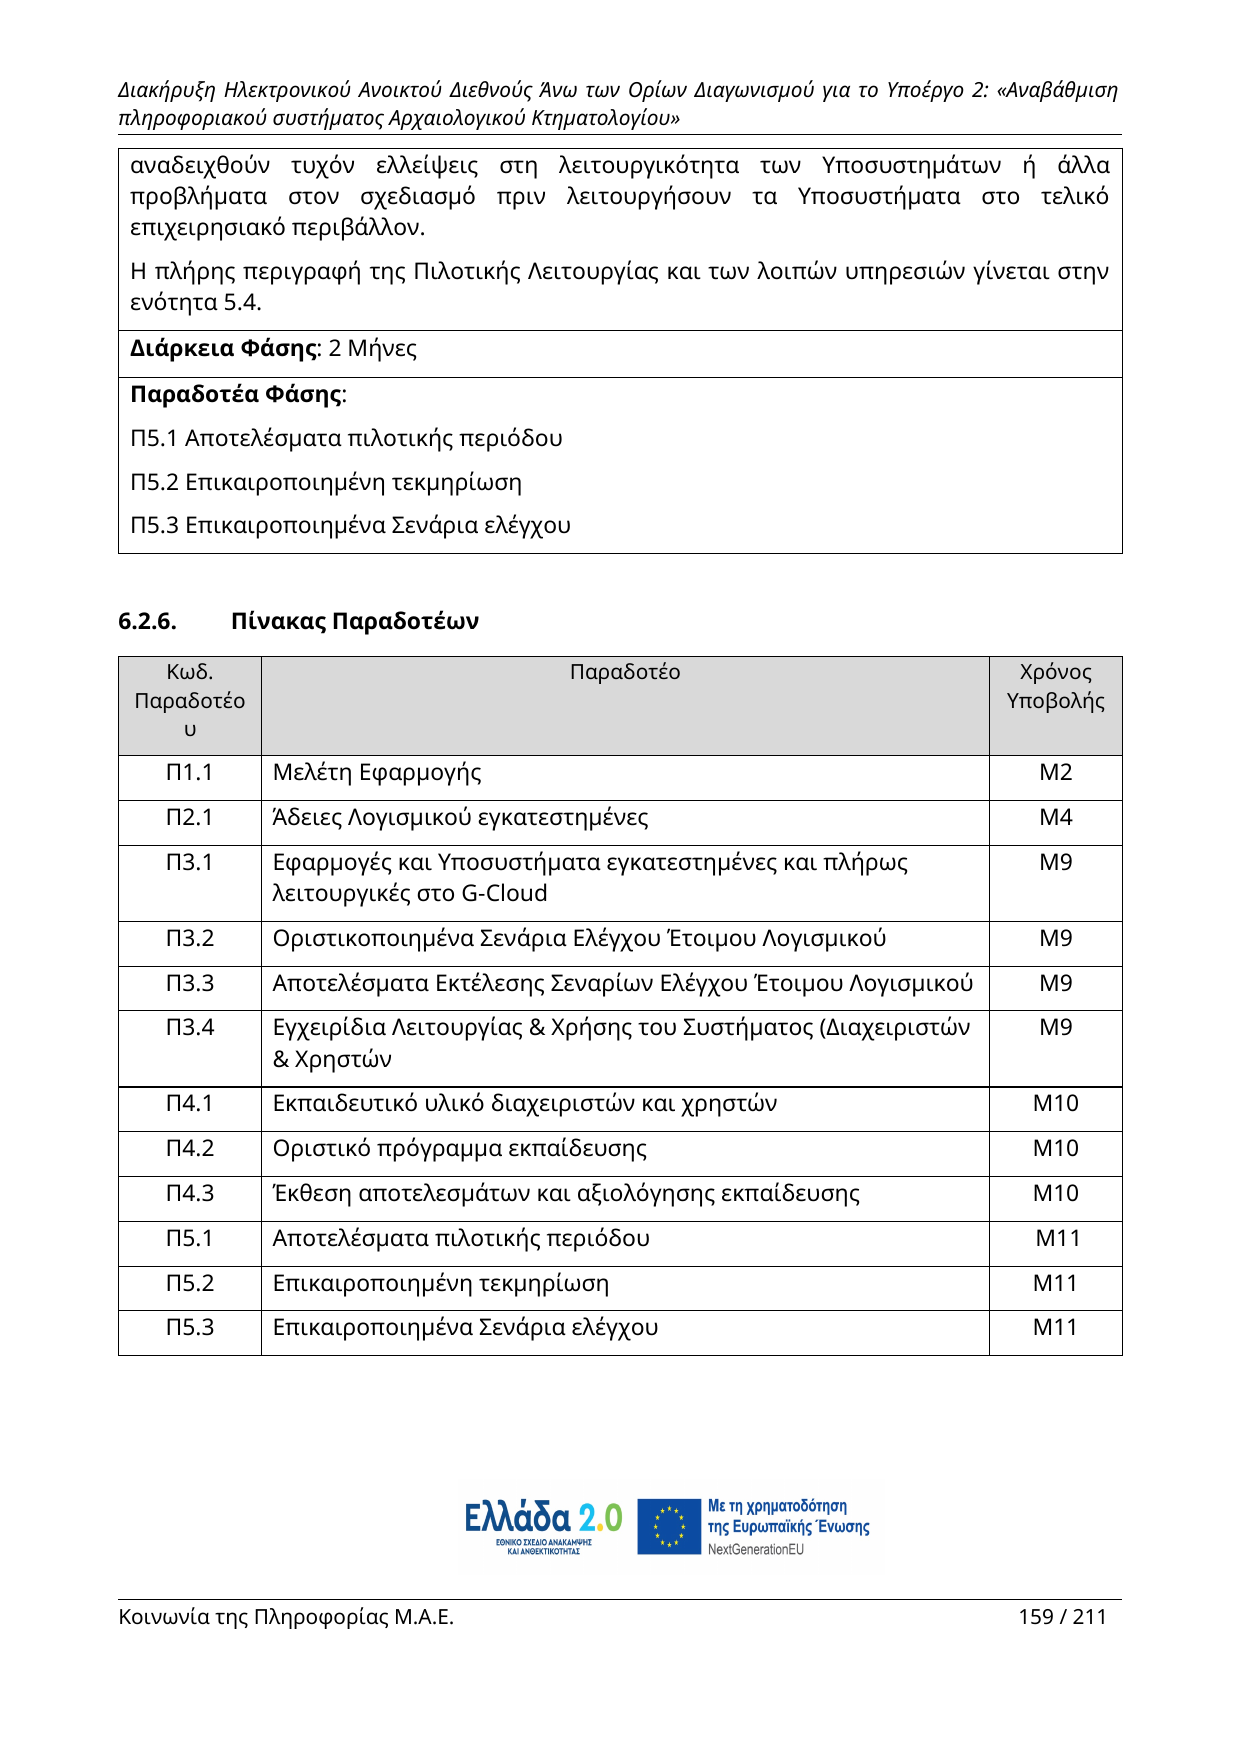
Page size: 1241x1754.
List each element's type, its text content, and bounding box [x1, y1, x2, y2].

table_header Κωδ. Παραδοτέου [119, 657, 261, 755]
picture [457, 1479, 885, 1575]
table_cell Αποτελέσματα πιλοτικής περιόδου [262, 1222, 989, 1266]
table_cell Επικαιροποιημένη τεκμηρίωση [262, 1267, 989, 1310]
table_cell Π3.3 [119, 967, 261, 1010]
table_cell Μελέτη Εφαρμογής [262, 756, 989, 800]
table_cell Μ11 [990, 1311, 1122, 1355]
table_cell Π3.4 [119, 1011, 261, 1086]
table_cell Μ10 [990, 1132, 1122, 1176]
table_cell Π4.1 [119, 1088, 261, 1131]
table_cell Μ10 [990, 1177, 1122, 1221]
table_header Παραδοτέο [262, 657, 989, 755]
table_cell Μ11 [990, 1222, 1122, 1266]
table_cell Π5.2 [119, 1267, 261, 1310]
table_cell Π3.1 [119, 846, 261, 921]
table_cell Μ11 [990, 1267, 1122, 1310]
table_cell Μ10 [990, 1088, 1122, 1131]
table_cell Μ9 [990, 846, 1122, 921]
table_cell Π4.3 [119, 1177, 261, 1221]
table_cell Π1.1 [119, 756, 261, 800]
table_cell Αποτελέσματα Εκτέλεσης Σεναρίων Ελέγχου Έτοιμου Λογισμικού [262, 967, 989, 1010]
table_cell Π4.2 [119, 1132, 261, 1176]
table_cell Π2.1 [119, 801, 261, 845]
table_cell Παραδοτέα Φάσης: Π5.1 Αποτελέσματα πιλοτικής περιόδου Π5.2 Επικαιροποιημένη τεκμηρίωση Π5.3 Επικαιροποιημένα Σενάρια ελέγχου [119, 378, 1122, 553]
table_cell Π5.3 [119, 1311, 261, 1355]
subtitle Πίνακας Παραδοτέων [118, 606, 1122, 635]
table_cell Μ9 [990, 922, 1122, 966]
table_cell Οριστικό πρόγραμμα εκπαίδευσης [262, 1132, 989, 1176]
table_cell Έκθεση αποτελεσμάτων και αξιολόγησης εκπαίδευσης [262, 1177, 989, 1221]
table_cell Εφαρμογές και Υποσυστήματα εγκατεστημένες και πλήρως λειτουργικές στο G-Cloud [262, 846, 989, 921]
table_cell Οριστικοποιημένα Σενάρια Ελέγχου Έτοιμου Λογισμικού [262, 922, 989, 966]
table_header Χρόνος Υποβολής [990, 657, 1122, 755]
table_cell Μ2 [990, 756, 1122, 800]
table_cell Μ9 [990, 967, 1122, 1010]
table_cell Επικαιροποιημένα Σενάρια ελέγχου [262, 1311, 989, 1355]
table_cell Εγχειρίδια Λειτουργίας & Χρήσης του Συστήματος (Διαχειριστών & Χρηστών [262, 1011, 989, 1086]
table_cell Διάρκεια Φάσης: 2 Μήνες [119, 331, 1122, 377]
table_cell Μ9 [990, 1011, 1122, 1086]
table_cell Π3.2 [119, 922, 261, 966]
table_cell Μ4 [990, 801, 1122, 845]
table_cell Εκπαιδευτικό υλικό διαχειριστών και χρηστών [262, 1088, 989, 1131]
table_cell Π5.1 [119, 1222, 261, 1266]
table_cell Άδειες Λογισμικού εγκατεστημένες [262, 801, 989, 845]
